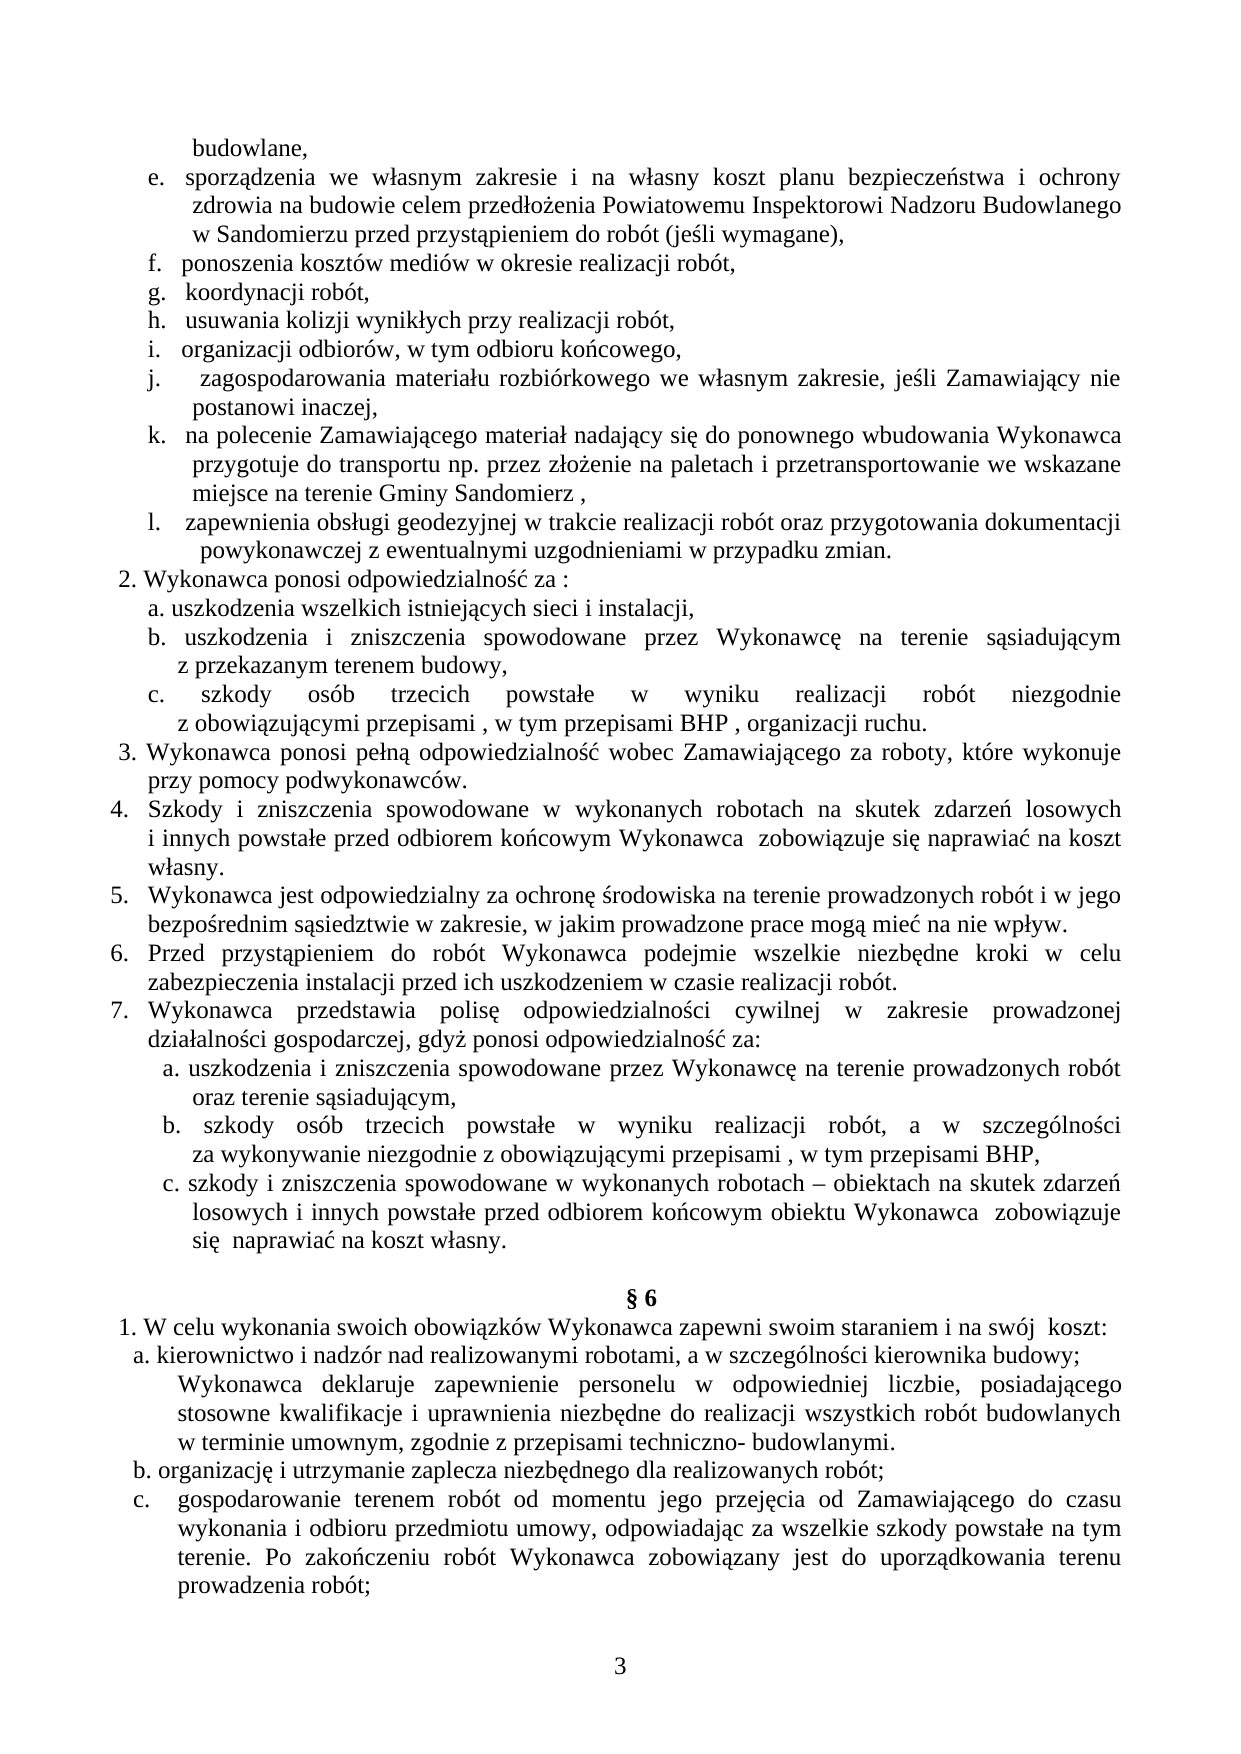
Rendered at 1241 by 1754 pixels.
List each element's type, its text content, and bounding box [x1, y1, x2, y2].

list Szkody i zniszczenia spowodowane w wykonanych robotach na skutek zdarzeń losowych i innych powstałe przed odbiorem końcowym Wykonawca zobowiązuje się naprawiać na koszt własny. [110, 794, 1122, 880]
list Przed przystąpieniem do robót Wykonawca podejmie wszelkie niezbędne kroki w celu zabezpieczenia instalacji przed ich uszkodzeniem w czasie realizacji robót. [110, 938, 1122, 995]
text Wykonawca deklaruje zapewnienie personelu w odpowiedniej liczbie, posiadającego stosowne kwalifikacje i uprawnienia niezbędne do realizacji wszystkich robót budowlanych w terminie umownym, zgodnie z przepisami techniczno- budowlanymi. [133, 1369, 1122, 1455]
list Wykonawca przedstawia polisę odpowiedzialności cywilnej w zakresie prowadzonej działalności gospodarczej, gdyż ponosi odpowiedzialność za: [110, 995, 1122, 1053]
list Wykonawca jest odpowiedzialny za ochronę środowiska na terenie prowadzonych robót i w jego bezpośrednim sąsiedztwie w zakresie, w jakim prowadzone prace mogą mieć na nie wpływ. [110, 880, 1122, 938]
text 3. Wykonawca ponosi pełną odpowiedzialność wobec Zamawiającego za roboty, które wykonuje przy pomocy podwykonawców. [118, 737, 1122, 794]
list ponoszenia kosztów mediów w okresie realizacji robót, [148, 248, 1122, 277]
text 1. W celu wykonania swoich obowiązków Wykonawca zapewni swoim staraniem i na swój koszt: [118, 1312, 1122, 1340]
list zapewnienia obsługi geodezyjnej w trakcie realizacji robót oraz przygotowania dokumentacji powykonawczej z ewentualnymi uzgodnieniami w przypadku zmian. [148, 507, 1122, 564]
text a. uszkodzenia i zniszczenia spowodowane przez Wykonawcę na terenie prowadzonych robót oraz terenie sąsiadującym, [162, 1053, 1122, 1110]
text b. szkody osób trzecich powstałe w wyniku realizacji robót, a w szczególności za wykonywanie niezgodnie z obowiązującymi przepisami , w tym przepisami BHP, [162, 1110, 1122, 1168]
text c. szkody i zniszczenia spowodowane w wykonanych robotach – obiektach na skutek zdarzeń losowych i innych powstałe przed odbiorem końcowym obiektu Wykonawca zobowiązuje się naprawiać na koszt własny. [162, 1168, 1122, 1254]
list koordynacji robót, [148, 277, 1122, 305]
text b. uszkodzenia i zniszczenia spowodowane przez Wykonawcę na terenie sąsiadującym z przekazanym terenem budowy, [148, 622, 1122, 679]
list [148, 133, 1122, 162]
list zagospodarowania materiału rozbiórkowego we własnym zakresie, jeśli Zamawiający nie postanowi inaczej, [148, 363, 1122, 420]
list usuwania kolizji wynikłych przy realizacji robót, [148, 305, 1122, 334]
text § 6 [160, 1283, 1122, 1312]
text c. szkody osób trzecich powstałe w wyniku realizacji robót niezgodnie z obowiązującymi przepisami , w tym przepisami BHP , organizacji ruchu. [148, 679, 1122, 737]
list na polecenie Zamawiającego materiał nadający się do ponownego wbudowania Wykonawca przygotuje do transportu np. przez złożenie na paletach i przetransportowanie we wskazane miejsce na terenie Gminy Sandomierz , [148, 420, 1122, 507]
text b. organizację i utrzymanie zaplecza niezbędnego dla realizowanych robót; [133, 1455, 1122, 1484]
list organizacji odbiorów, w tym odbioru końcowego, [148, 334, 1122, 363]
text a. kierownictwo i nadzór nad realizowanymi robotami, a w szczególności kierownika budowy; [133, 1340, 1122, 1369]
text a. uszkodzenia wszelkich istniejących sieci i instalacji, [148, 593, 1122, 622]
text c. gospodarowanie terenem robót od momentu jego przejęcia od Zamawiającego do czasu wykonania i odbioru przedmiotu umowy, odpowiadając za wszelkie szkody powstałe na tym terenie. Po zakończeniu robót Wykonawca zobowiązany jest do uporządkowania terenu prowadzenia robót; [133, 1484, 1122, 1599]
text 2. Wykonawca ponosi odpowiedzialność za : [118, 564, 1122, 593]
list sporządzenia we własnym zakresie i na własny koszt planu bezpieczeństwa i ochrony zdrowia na budowie celem przedłożenia Powiatowemu Inspektorowi Nadzoru Budowlanego w Sandomierzu przed przystąpieniem do robót (jeśli wymagane), [148, 162, 1122, 248]
